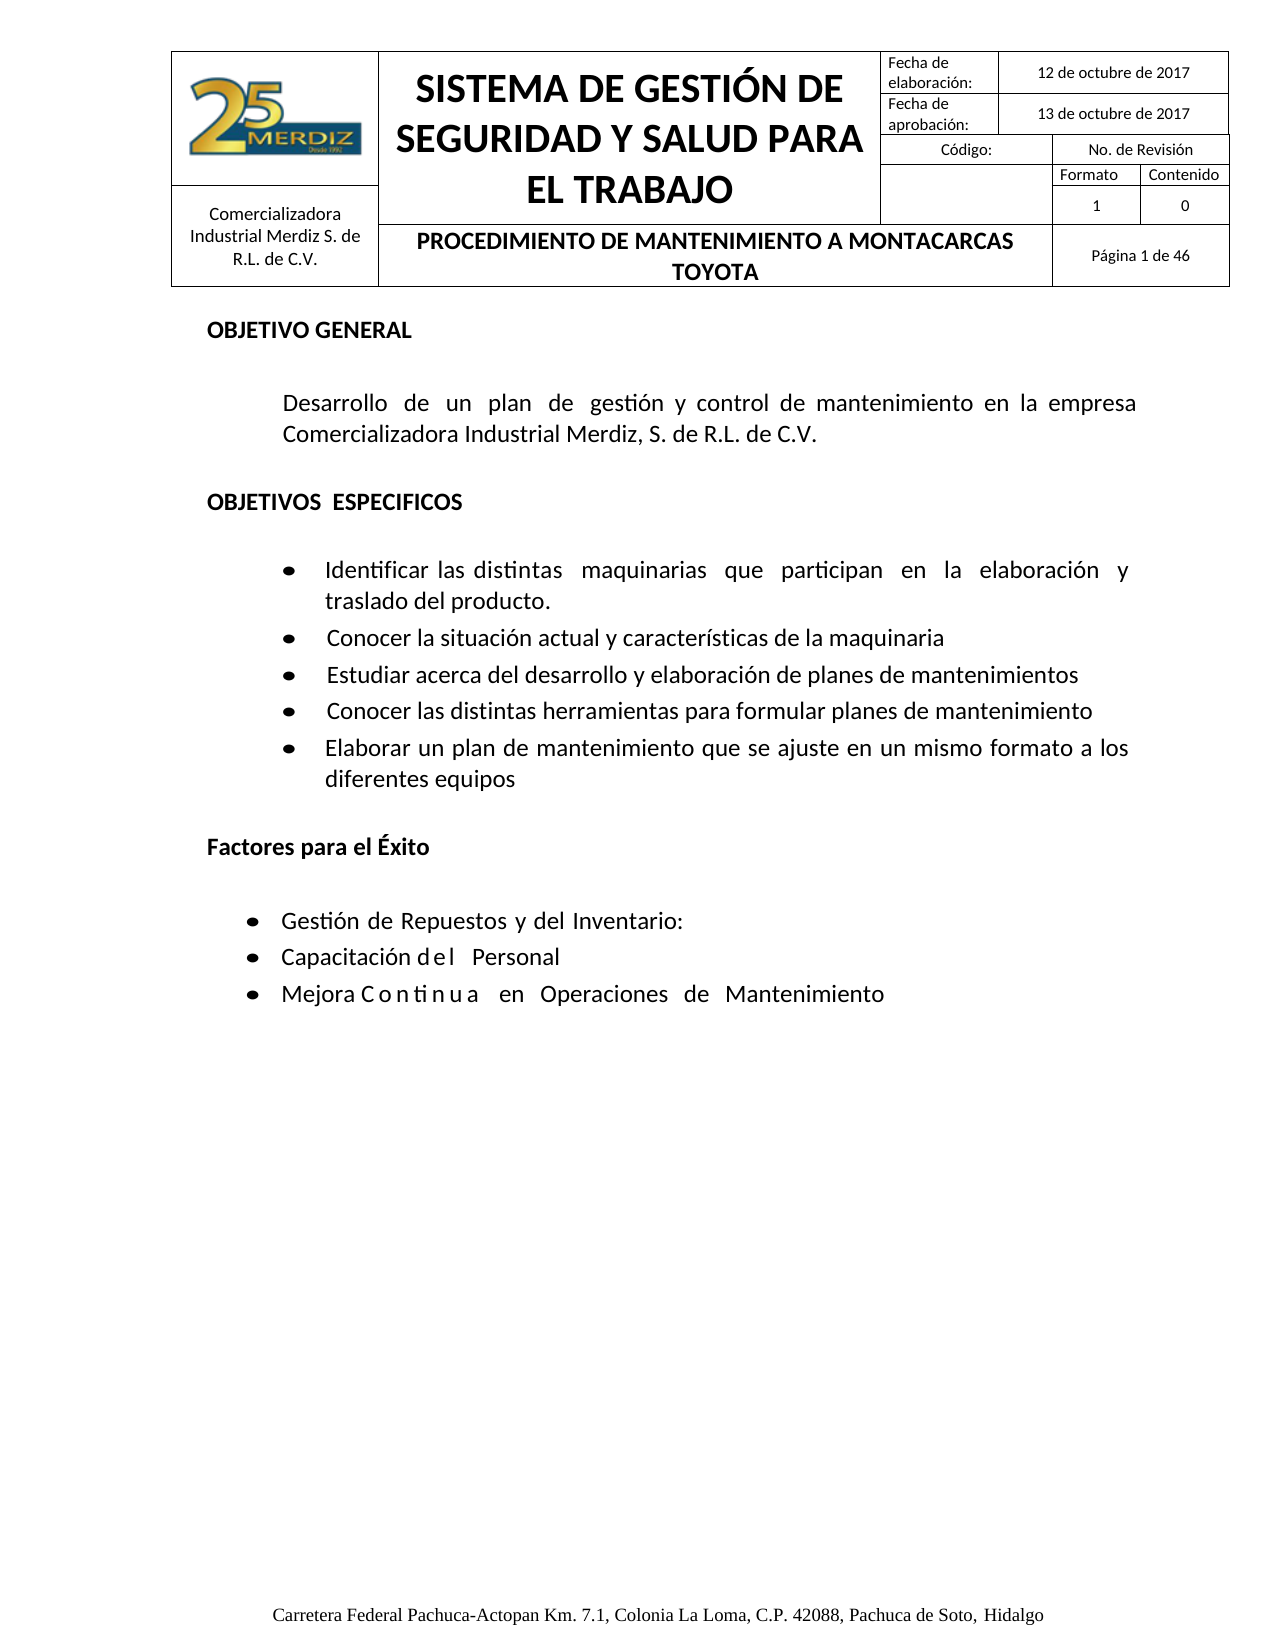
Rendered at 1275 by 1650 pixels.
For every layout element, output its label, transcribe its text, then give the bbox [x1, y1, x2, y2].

text • Mejora Continua en Operaciones de Mantenimiento [244, 978, 1129, 1009]
text • Capacitación del Personal [244, 942, 1129, 972]
text • Elaborar un plan de mantenimiento que se ajuste en un mismo formato a los diferentes equipos [281, 732, 1129, 793]
text • Identificar las distintas maquinarias que participan en la elaboración y traslado del producto. [281, 555, 1129, 616]
text OBJETIVOS ESPECIFICOS [207, 486, 1137, 517]
picture [179, 71, 372, 165]
text • Conocer la situación actual y características de la maquinaria [281, 622, 1137, 652]
text • Estudiar acerca del desarrollo y elaboración de planes de mantenimientos [281, 659, 1137, 689]
text • Conocer las distintas herramientas para formular planes de mantenimiento [281, 696, 1137, 726]
text OBJETIVO GENERAL [207, 314, 1137, 344]
text Desarrollo de un plan de gestión y control de mantenimiento en la empresa Comercializadora Industrial Merdiz, S. de R.L. de C.V. [283, 387, 1137, 448]
text • Gestión de Repuestos y del Inventario: [244, 905, 1129, 935]
text Factores para el Éxito [207, 831, 1137, 862]
